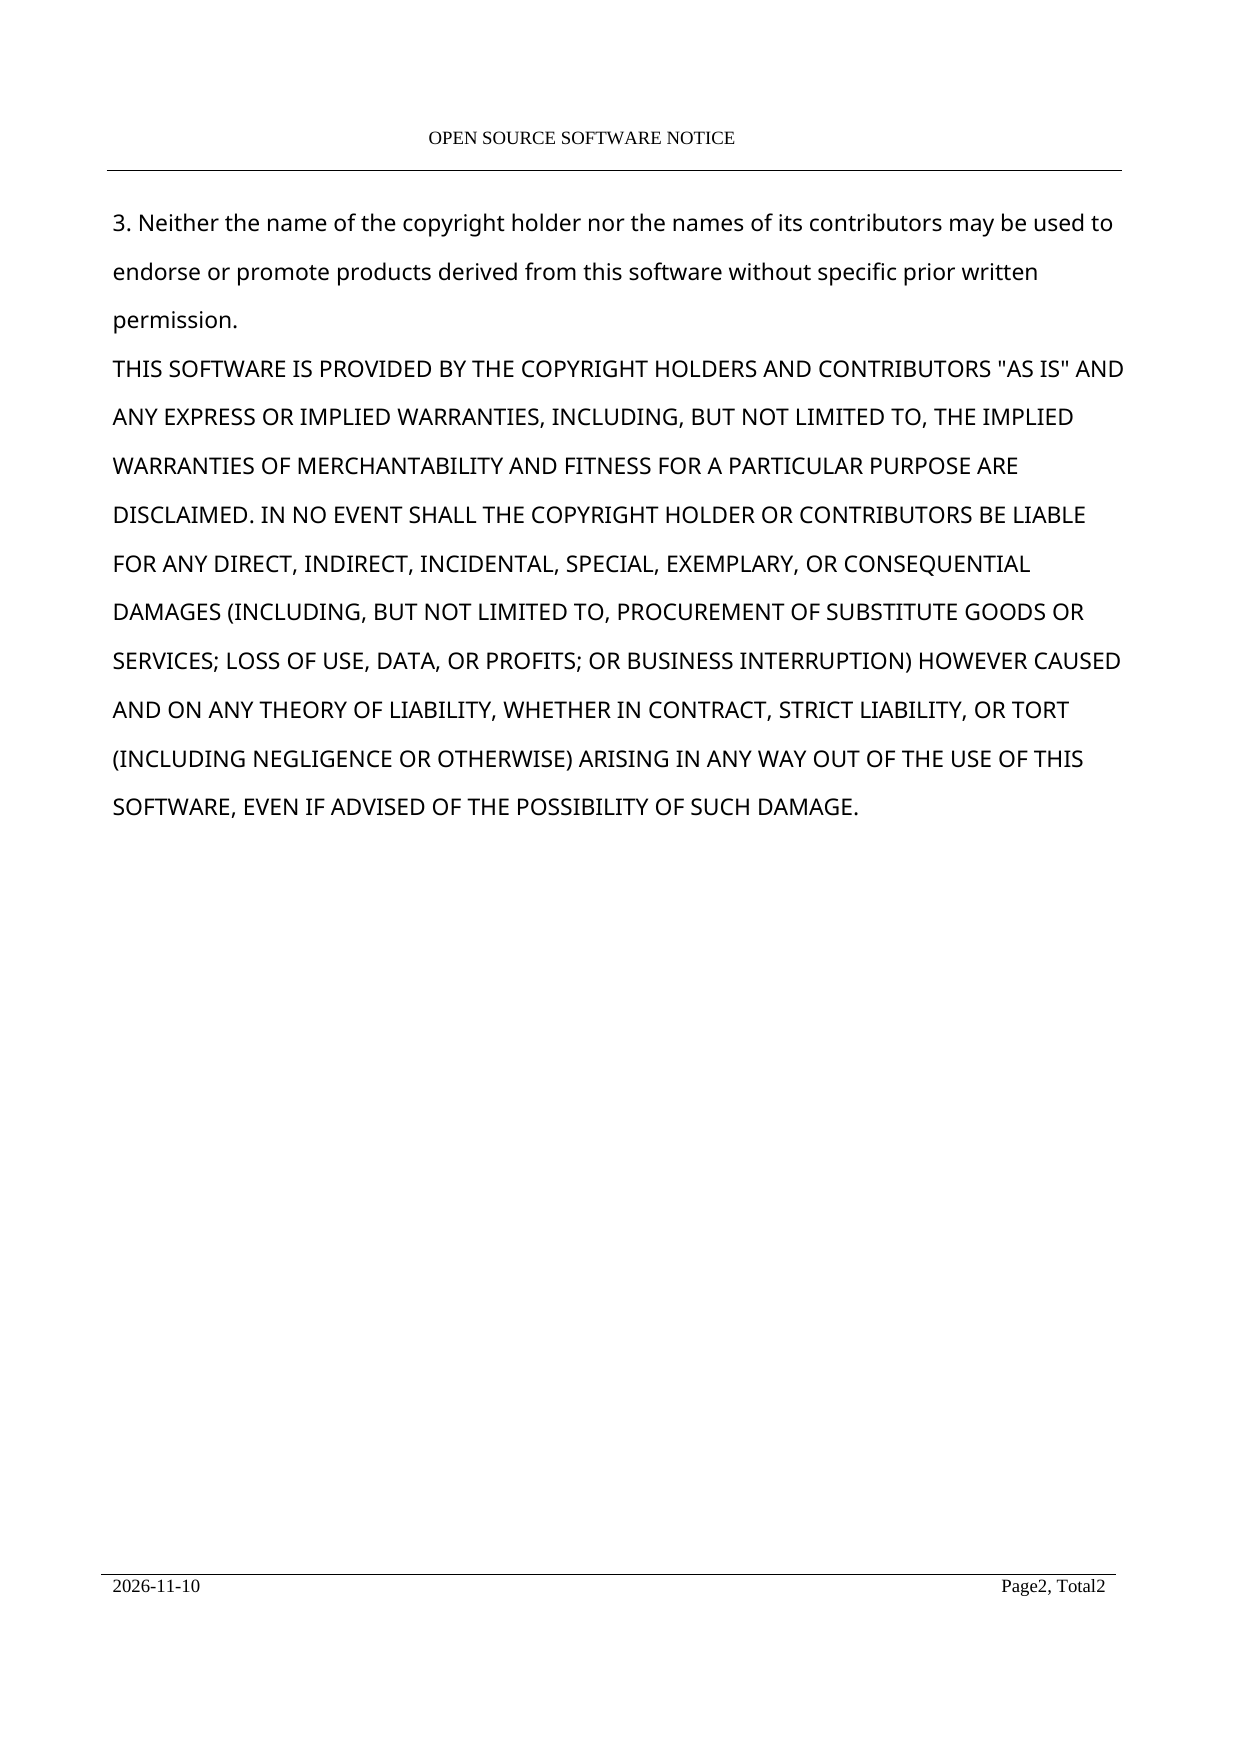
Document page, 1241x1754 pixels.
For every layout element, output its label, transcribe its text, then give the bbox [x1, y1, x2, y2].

text 3. Neither the name of the copyright holder nor the names of its contributors may be used to endorse or promote products derived from this software without specific prior written permission. [112, 206, 1128, 336]
text THIS SOFTWARE IS PROVIDED BY THE COPYRIGHT HOLDERS AND CONTRIBUTORS "AS IS" AND ANY EXPRESS OR IMPLIED WARRANTIES, INCLUDING, BUT NOT LIMITED TO, THE IMPLIED WARRANTIES OF MERCHANTABILITY AND FITNESS FOR A PARTICULAR PURPOSE ARE DISCLAIMED. IN NO EVENT SHALL THE COPYRIGHT HOLDER OR CONTRIBUTORS BE LIABLE FOR ANY DIRECT, INDIRECT, INCIDENTAL, SPECIAL, EXEMPLARY, OR CONSEQUENTIAL DAMAGES (INCLUDING, BUT NOT LIMITED TO, PROCUREMENT OF SUBSTITUTE GOODS OR SERVICES; LOSS OF USE, DATA, OR PROFITS; OR BUSINESS INTERRUPTION) HOWEVER CAUSED AND ON ANY THEORY OF LIABILITY, WHETHER IN CONTRACT, STRICT LIABILITY, OR TORT (INCLUDING NEGLIGENCE OR OTHERWISE) ARISING IN ANY WAY OUT OF THE USE OF THIS SOFTWARE, EVEN IF ADVISED OF THE POSSIBILITY OF SUCH DAMAGE. [112, 352, 1128, 823]
